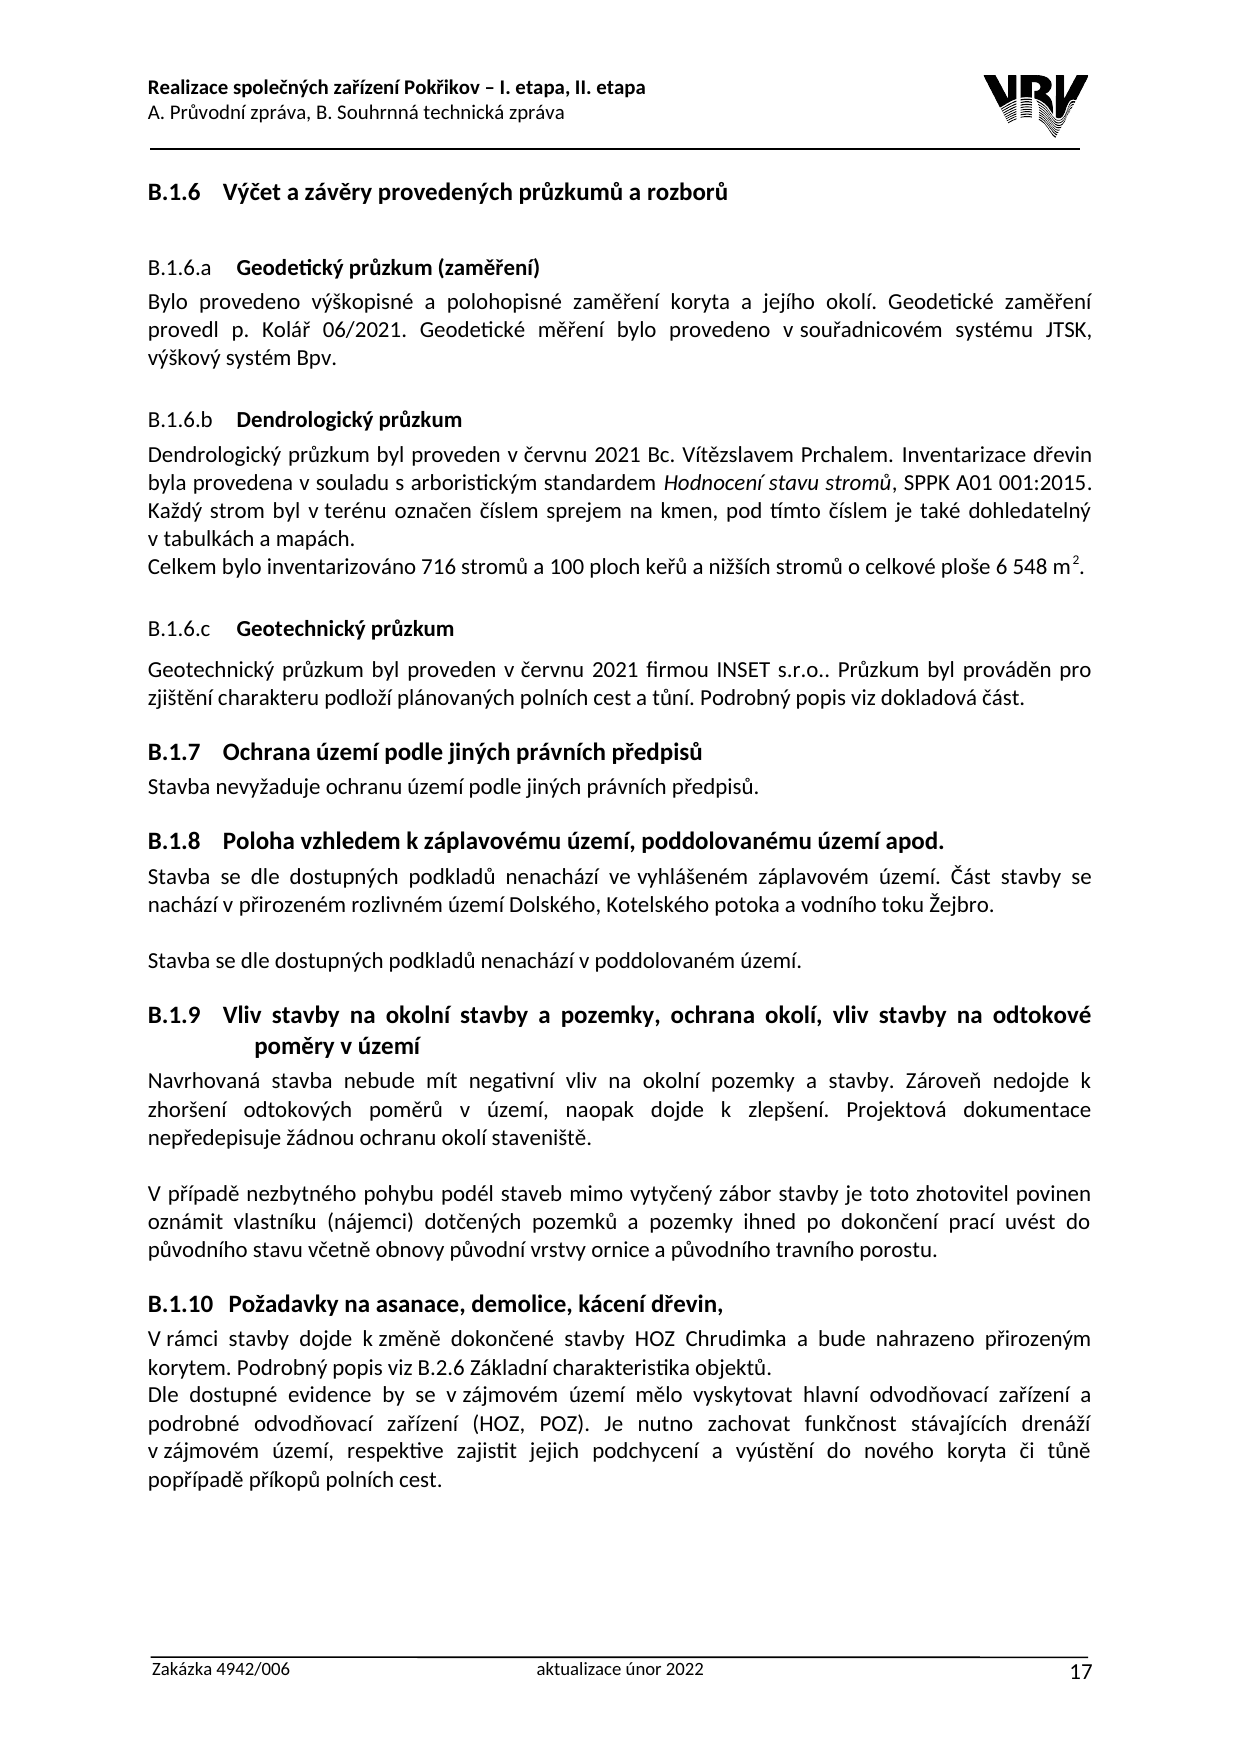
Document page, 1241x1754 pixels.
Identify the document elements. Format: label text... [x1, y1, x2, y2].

text Vliv stavby na okolní stavby a pozemky, ochrana okolí, vliv stavby na odtokové poměry v území [148, 999, 1092, 1060]
text Navrhovaná stavba nebude mít negativní vliv na okolní pozemky a stavby. Zároveň nedojde k zhoršení odtokových poměrů v území, naopak dojde k zlepšení. Projektová dokumentace nepředepisuje žádnou ochranu okolí staveniště. [148, 1067, 1092, 1151]
text Geotechnický průzkum byl proveden v červnu 2021 firmou INSET s.r.o.. Průzkum byl prováděn pro zjištění charakteru podloží plánovaných polních cest a tůní. Podrobný popis viz dokladová část. [148, 655, 1092, 711]
text Stavba nevyžaduje ochranu území podle jiných právních předpisů. [148, 772, 1092, 801]
text V případě nezbytného pohybu podél staveb mimo vytyčený zábor stavby je toto zhotovitel povinen oznámit vlastníku (nájemci) dotčených pozemků a pozemky ihned po dokončení prací uvést do původního stavu včetně obnovy původní vrstvy ornice a původního travního porostu. [148, 1179, 1092, 1263]
text Výčet a závěry provedených průzkumů a rozborů [148, 176, 1092, 206]
text Stavba se dle dostupných podkladů nenachází ve vyhlášeném záplavovém území. Část stavby se nachází v přirozeném rozlivném území Dolského, Kotelského potoka a vodního toku Žejbro. [148, 862, 1092, 918]
text Geodetický průzkum (zaměření) [148, 253, 1092, 281]
text V rámci stavby dojde k změně dokončené stavby HOZ Chrudimka a bude nahrazeno přirozeným korytem. Podrobný popis viz B.2.6 Základní charakteristika objektů. [148, 1324, 1092, 1381]
text Geotechnický průzkum [148, 614, 1092, 642]
text Dle dostupné evidence by se v zájmovém území mělo vyskytovat hlavní odvodňovací zařízení a podrobné odvodňovací zařízení (HOZ, POZ). Je nutno zachovat funkčnost stávajících drenáží v zájmovém území, respektive zajistit jejich podchycení a vyústění do nového koryta či tůně popřípadě příkopů polních cest. [148, 1381, 1092, 1493]
text Požadavky na asanace, demolice, kácení dřevin, [148, 1288, 1092, 1318]
text Bylo provedeno výškopisné a polohopisné zaměření koryta a jejího okolí. Geodetické zaměření provedl p. Kolář 06/2021. Geodetické měření bylo provedeno v souřadnicovém systému JTSK, výškový systém Bpv. [148, 287, 1092, 371]
text Poloha vzhledem k záplavovému území, poddolovanému území apod. [148, 826, 1092, 856]
picture [983, 75, 1089, 138]
text Celkem bylo inventarizováno 716 stromů a 100 ploch keřů a nižších stromů o celkové ploše 6 548 m2. [148, 552, 1092, 580]
text Dendrologický průzkum byl proveden v červnu 2021 Bc. Vítězslavem Prchalem. Inventarizace dřevin byla provedena v souladu s arboristickým standardem Hodnocení stavu stromů, SPPK A01 001:2015. Každý strom byl v terénu označen číslem sprejem na kmen, pod tímto číslem je také dohledatelný v tabulkách a mapách. [148, 440, 1092, 552]
text Stavba se dle dostupných podkladů nenachází v poddolovaném území. [148, 946, 1092, 974]
text Dendrologický průzkum [148, 406, 1092, 433]
text Ochrana území podle jiných právních předpisů [148, 736, 1092, 766]
